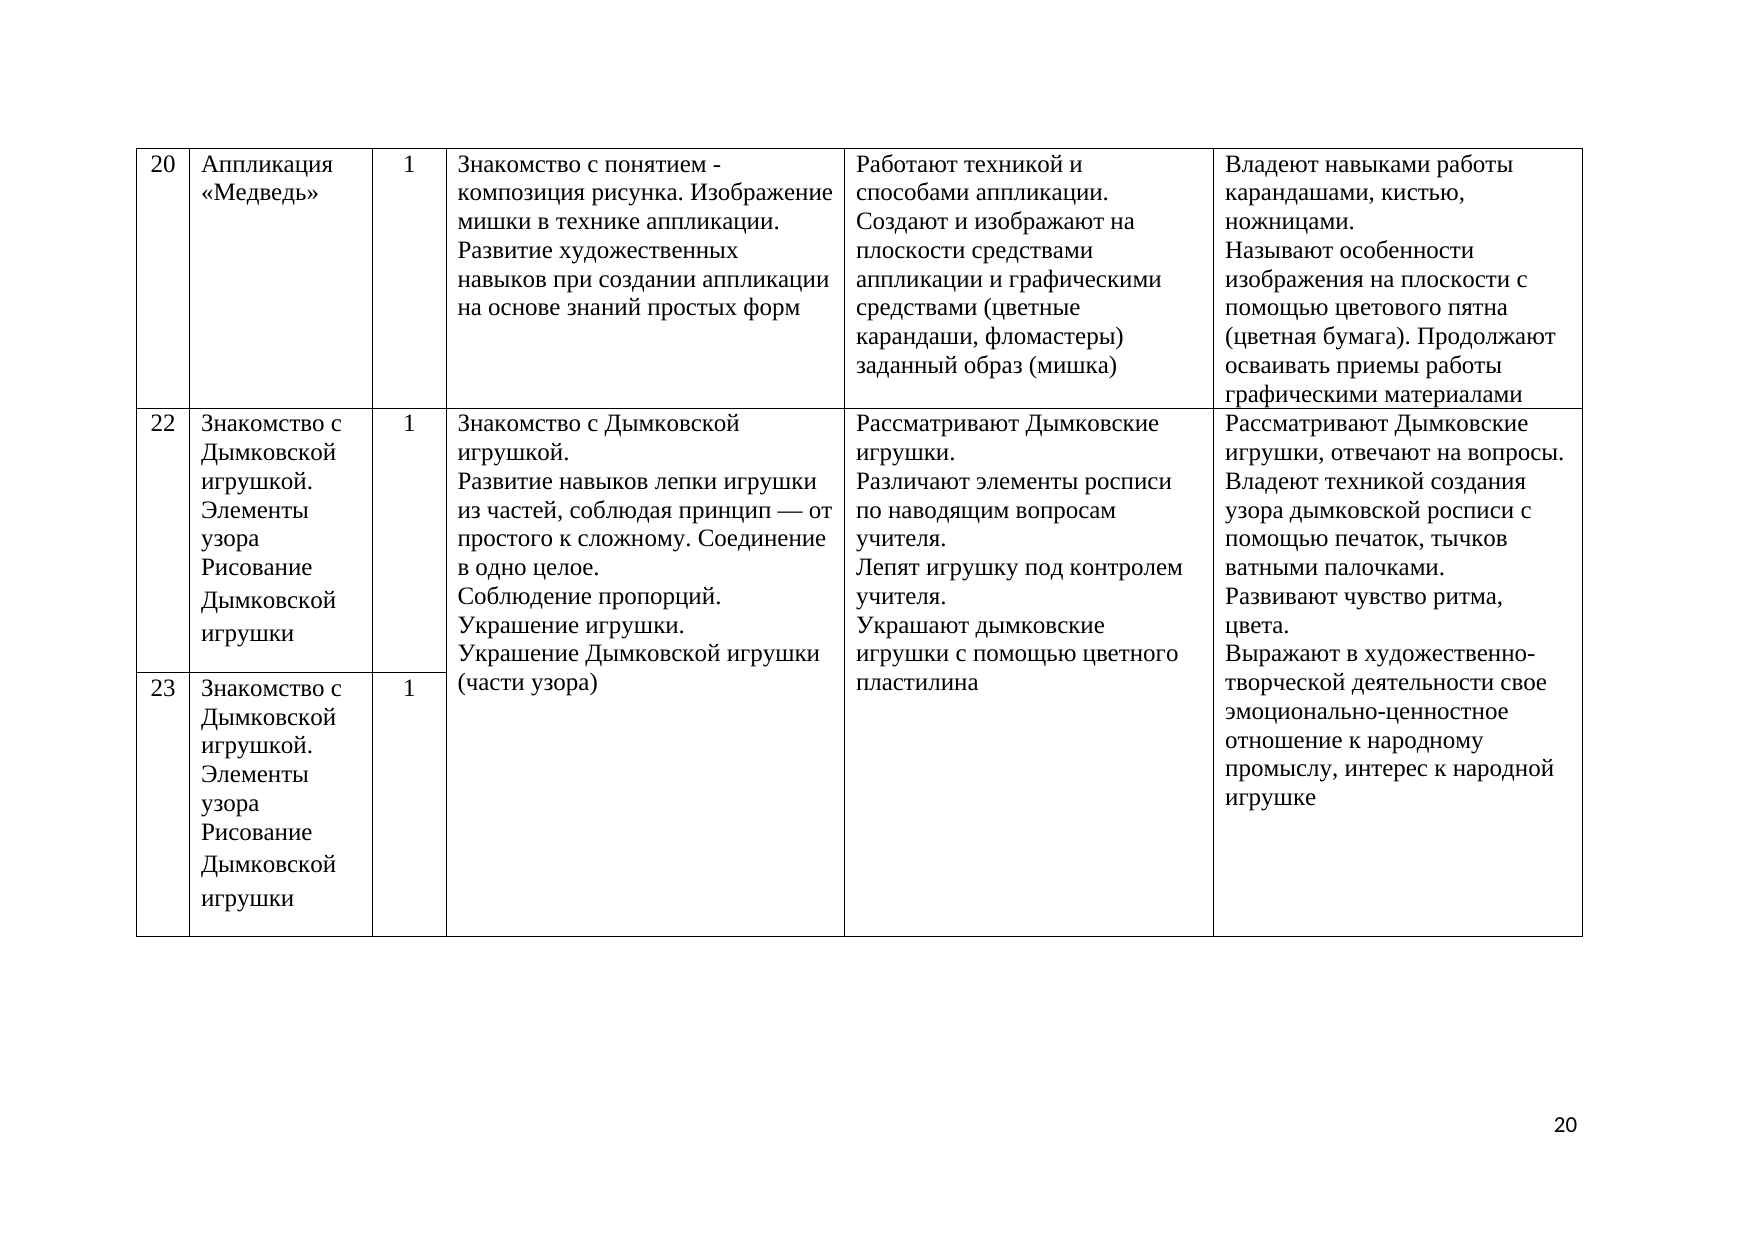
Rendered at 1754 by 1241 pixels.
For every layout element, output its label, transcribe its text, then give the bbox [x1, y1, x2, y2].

table_cell 1 [373, 149, 446, 407]
table_cell Аппликация «Медведь» [190, 149, 372, 407]
table_cell Знакомство с Дымковской игрушкой. Развитие навыков лепки игрушки из частей, соблюдая принцип — от простого к сложному. Соединение в одно целое. Соблюдение пропорций. Украшение игрушки. Украшение Дымковской игрушки (части узора) [447, 409, 844, 936]
table_cell 22 [137, 409, 189, 672]
table_cell Рассматривают Дымковские игрушки. Различают элементы росписи по наводящим вопросам учителя. Лепят игрушку под контролем учителя. Украшают дымковские игрушки с помощью цветного пластилина [845, 409, 1213, 936]
table_cell Работают техникой и способами аппликации. Создают и изображают на плоскости средствами аппликации и графическими средствами (цветные карандаши, фломастеры) заданный образ (мишка) [845, 149, 1213, 407]
table_cell 20 [137, 149, 189, 407]
table_cell Знакомство с Дымковской игрушкой. Элементы узора Рисование Дымковской игрушки [190, 409, 372, 672]
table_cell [190, 673, 372, 936]
table_cell Владеют навыками работы карандашами, кистью, ножницами. Называют особенности изображения на плоскости с помощью цветового пятна (цветная бумага). Продолжают осваивать приемы работы графическими материалами [1214, 149, 1582, 407]
table_cell 23 [137, 673, 189, 936]
table_cell Рассматривают Дымковские игрушки, отвечают на вопросы. Владеют техникой создания узора дымковской росписи с помощью печаток, тычков ватными палочками. Развивают чувство ритма, цвета. Выражают в художественно- творческой деятельности свое эмоционально-ценностное отношение к народному промыслу, интерес к народной игрушке [1214, 409, 1582, 936]
table_cell 1 [373, 673, 446, 936]
table_cell Знакомство с понятием - композиция рисунка. Изображение мишки в технике аппликации. Развитие художественных навыков при создании аппликации на основе знаний простых форм [447, 149, 844, 407]
table_cell 1 [373, 409, 446, 672]
